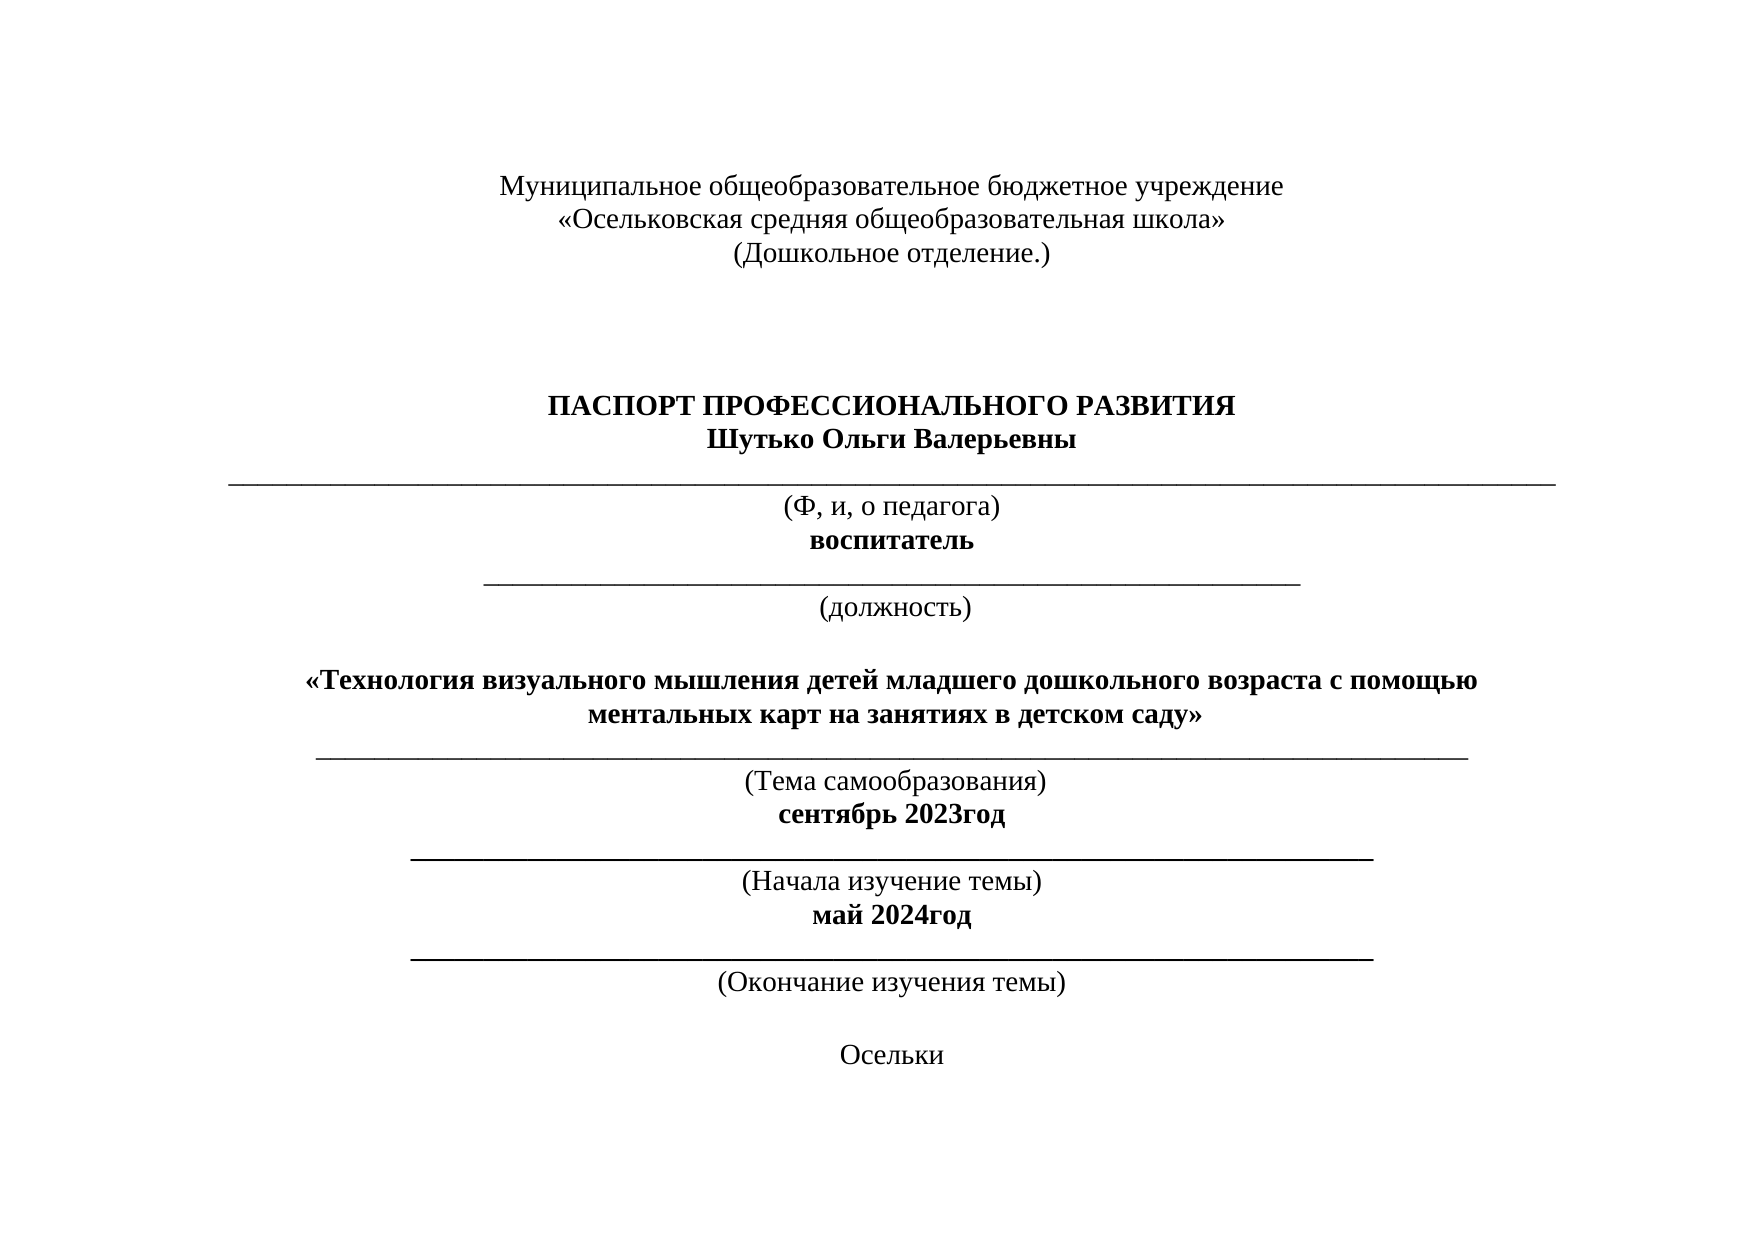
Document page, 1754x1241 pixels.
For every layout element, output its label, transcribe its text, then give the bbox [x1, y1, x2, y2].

text ________________________________________________________ [118, 555, 1665, 589]
text воспитатель [118, 522, 1665, 555]
text _______________________________________________________________________________ [118, 729, 1665, 763]
text __________________________________________________________________ [118, 931, 1665, 964]
text ___________________________________________________________________________________________ [118, 455, 1665, 488]
text (Ф, и, о педагога) [118, 488, 1665, 522]
text май 2024год [118, 897, 1665, 931]
text (Окончание изучения темы) [118, 964, 1665, 998]
text (должность) [118, 589, 1665, 622]
text «Технология визуального мышления детей младшего дошкольного возраста с помощью [118, 662, 1665, 696]
text Муниципальное общеобразовательное бюджетное учреждение [118, 168, 1665, 202]
text «Осельковская средняя общеобразовательная школа» [118, 202, 1665, 235]
text Осельки [118, 1037, 1665, 1071]
text (Начала изучение темы) [118, 863, 1665, 897]
text сентябрь 2023год [118, 796, 1665, 830]
text __________________________________________________________________ [118, 830, 1665, 863]
text ментальных карт на занятиях в детском саду» [118, 696, 1665, 729]
text ПАСПОРТ ПРОФЕССИОНАЛЬНОГО РАЗВИТИЯ [118, 388, 1665, 421]
text (Дошкольное отделение.) [118, 235, 1665, 269]
text (Тема самообразования) [118, 763, 1665, 796]
text Шутько Ольги Валерьевны [118, 421, 1665, 455]
